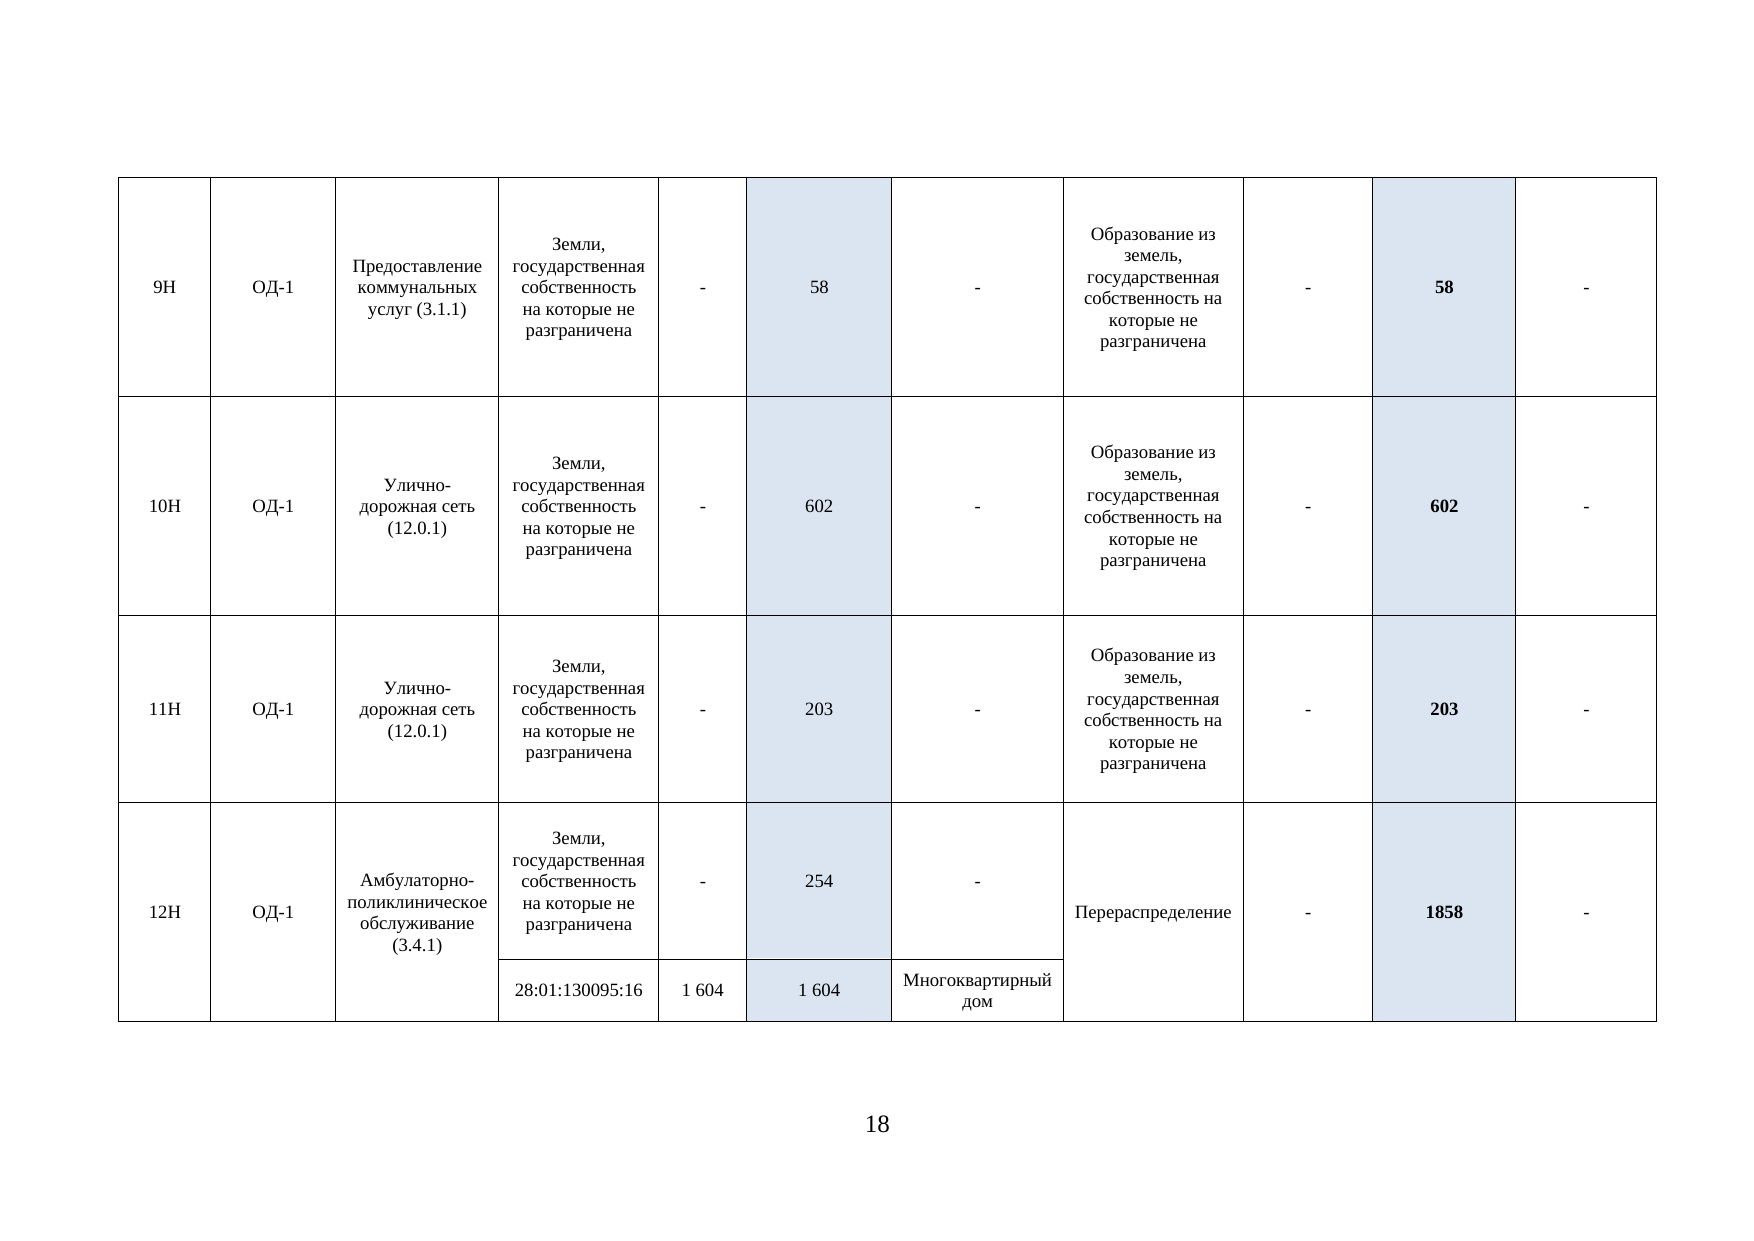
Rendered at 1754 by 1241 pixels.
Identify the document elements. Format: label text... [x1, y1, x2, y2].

table_cell Образование из земель, государственная собственность на которые не разграничена [1064, 616, 1243, 802]
table_cell - [1516, 178, 1656, 396]
table_cell 602 [747, 397, 891, 615]
table_cell Перераспределение [1064, 803, 1243, 1021]
table_cell 1 604 [747, 960, 891, 1021]
table_cell - [1516, 397, 1656, 615]
table_cell - [892, 803, 1063, 958]
table_cell ОД-1 [211, 616, 335, 802]
table_cell 58 [747, 178, 891, 396]
table_cell 12Н [119, 803, 210, 1021]
table_cell - [659, 178, 746, 396]
table_cell - [892, 397, 1063, 615]
table_cell 1 604 [659, 960, 746, 1021]
table_cell Предоставление коммунальных услуг (3.1.1) [336, 178, 498, 396]
table_cell - [659, 616, 746, 802]
table_cell Образование из земель, государственная собственность на которые не разграничена [1064, 397, 1243, 615]
table_cell Земли, государственная собственность на которые не разграничена [499, 397, 658, 615]
table_cell 9Н [119, 178, 210, 396]
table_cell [499, 803, 658, 958]
table_cell Многоквартирный дом [892, 960, 1063, 1021]
table_cell Образование из земель, государственная собственность на которые не разграничена [1064, 178, 1243, 396]
table_cell - [1244, 616, 1372, 802]
table_cell Земли, государственная собственность на которые не разграничена [499, 178, 658, 396]
table_cell - [1516, 803, 1656, 1021]
table_cell Улично-дорожная сеть (12.0.1) [336, 616, 498, 802]
table_cell ОД-1 [211, 803, 335, 1021]
table_cell 203 [1373, 616, 1515, 802]
table_cell - [1244, 178, 1372, 396]
table_cell 28:01:130095:16 [499, 960, 658, 1021]
table_cell Амбулаторно-поликлиническое обслуживание (3.4.1) [336, 803, 498, 1021]
table_cell 602 [1373, 397, 1515, 615]
table_cell - [1244, 397, 1372, 615]
table_cell 1858 [1373, 803, 1515, 1021]
table_cell 10Н [119, 397, 210, 615]
table_cell ОД-1 [211, 397, 335, 615]
table_cell ОД-1 [211, 178, 335, 396]
table_cell Улично-дорожная сеть (12.0.1) [336, 397, 498, 615]
table_cell - [659, 397, 746, 615]
table_cell Земли, государственная собственность на которые не разграничена [499, 616, 658, 802]
table_cell 58 [1373, 178, 1515, 396]
table_cell 203 [747, 616, 891, 802]
table_cell 11Н [119, 616, 210, 802]
table_cell - [892, 616, 1063, 802]
table_cell - [1244, 803, 1372, 1021]
table_cell - [1516, 616, 1656, 802]
table_cell 254 [747, 803, 891, 958]
table_cell - [659, 803, 746, 958]
table_cell - [892, 178, 1063, 396]
